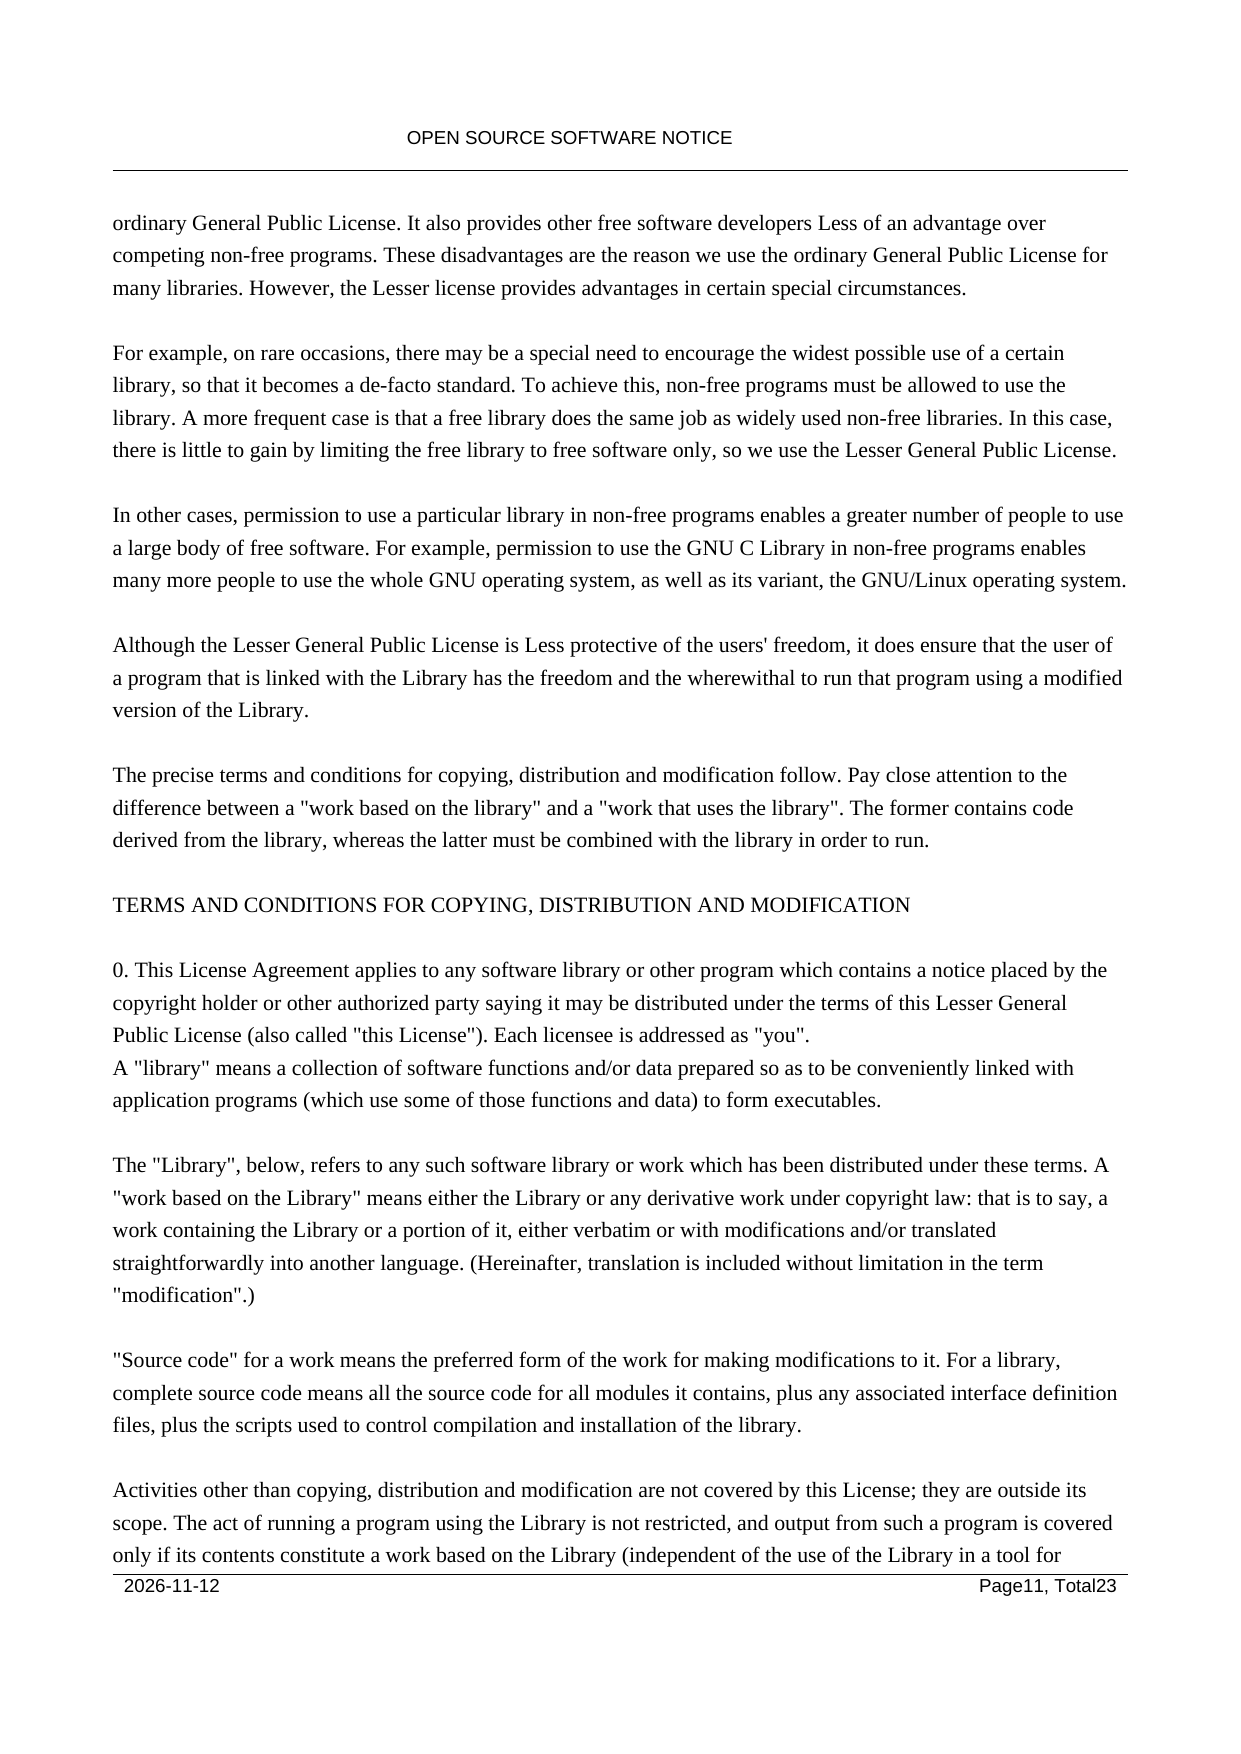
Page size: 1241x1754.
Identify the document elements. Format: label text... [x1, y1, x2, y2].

text For example, on rare occasions, there may be a special need to encourage the widest possible use of a certain library, so that it becomes a de-facto standard. To achieve this, non-free programs must be allowed to use the library. A more frequent case is that a free library does the same job as widely used non-free libraries. In this case, there is little to gain by limiting the free library to free software only, so we use the Lesser General Public License. [112, 336, 1128, 466]
text Although the Lesser General Public License is Less protective of the users' freedom, it does ensure that the user of a program that is linked with the Library has the freedom and the wherewithal to run that program using a modified version of the Library. [112, 629, 1128, 726]
text 0. This License Agreement applies to any software library or other program which contains a notice placed by the copyright holder or other authorized party saying it may be distributed under the terms of this Lesser General Public License (also called "this License"). Each licensee is addressed as "you". [112, 954, 1128, 1051]
text A "library" means a collection of software functions and/or data prepared so as to be conveniently linked with application programs (which use some of those functions and data) to form executables. [112, 1051, 1128, 1116]
text TERMS AND CONDITIONS FOR COPYING, DISTRIBUTION AND MODIFICATION [112, 889, 1128, 921]
text The "Library", below, refers to any such software library or work which has been distributed under these terms. A "work based on the Library" means either the Library or any derivative work under copyright law: that is to say, a work containing the Library or a portion of it, either verbatim or with modifications and/or translated straightforwardly into another language. (Hereinafter, translation is included without limitation in the term "modification".) [112, 1149, 1128, 1311]
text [112, 1474, 1128, 1571]
text The precise terms and conditions for copying, distribution and modification follow. Pay close attention to the difference between a "work based on the library" and a "work that uses the library". The former contains code derived from the library, whereas the latter must be combined with the library in order to run. [112, 759, 1128, 856]
text "Source code" for a work means the preferred form of the work for making modifications to it. For a library, complete source code means all the source code for all modules it contains, plus any associated interface definition files, plus the scripts used to control compilation and installation of the library. [112, 1344, 1128, 1441]
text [112, 206, 1128, 304]
text In other cases, permission to use a particular library in non-free programs enables a greater number of people to use a large body of free software. For example, permission to use the GNU C Library in non-free programs enables many more people to use the whole GNU operating system, as well as its variant, the GNU/Linux operating system. [112, 499, 1128, 596]
